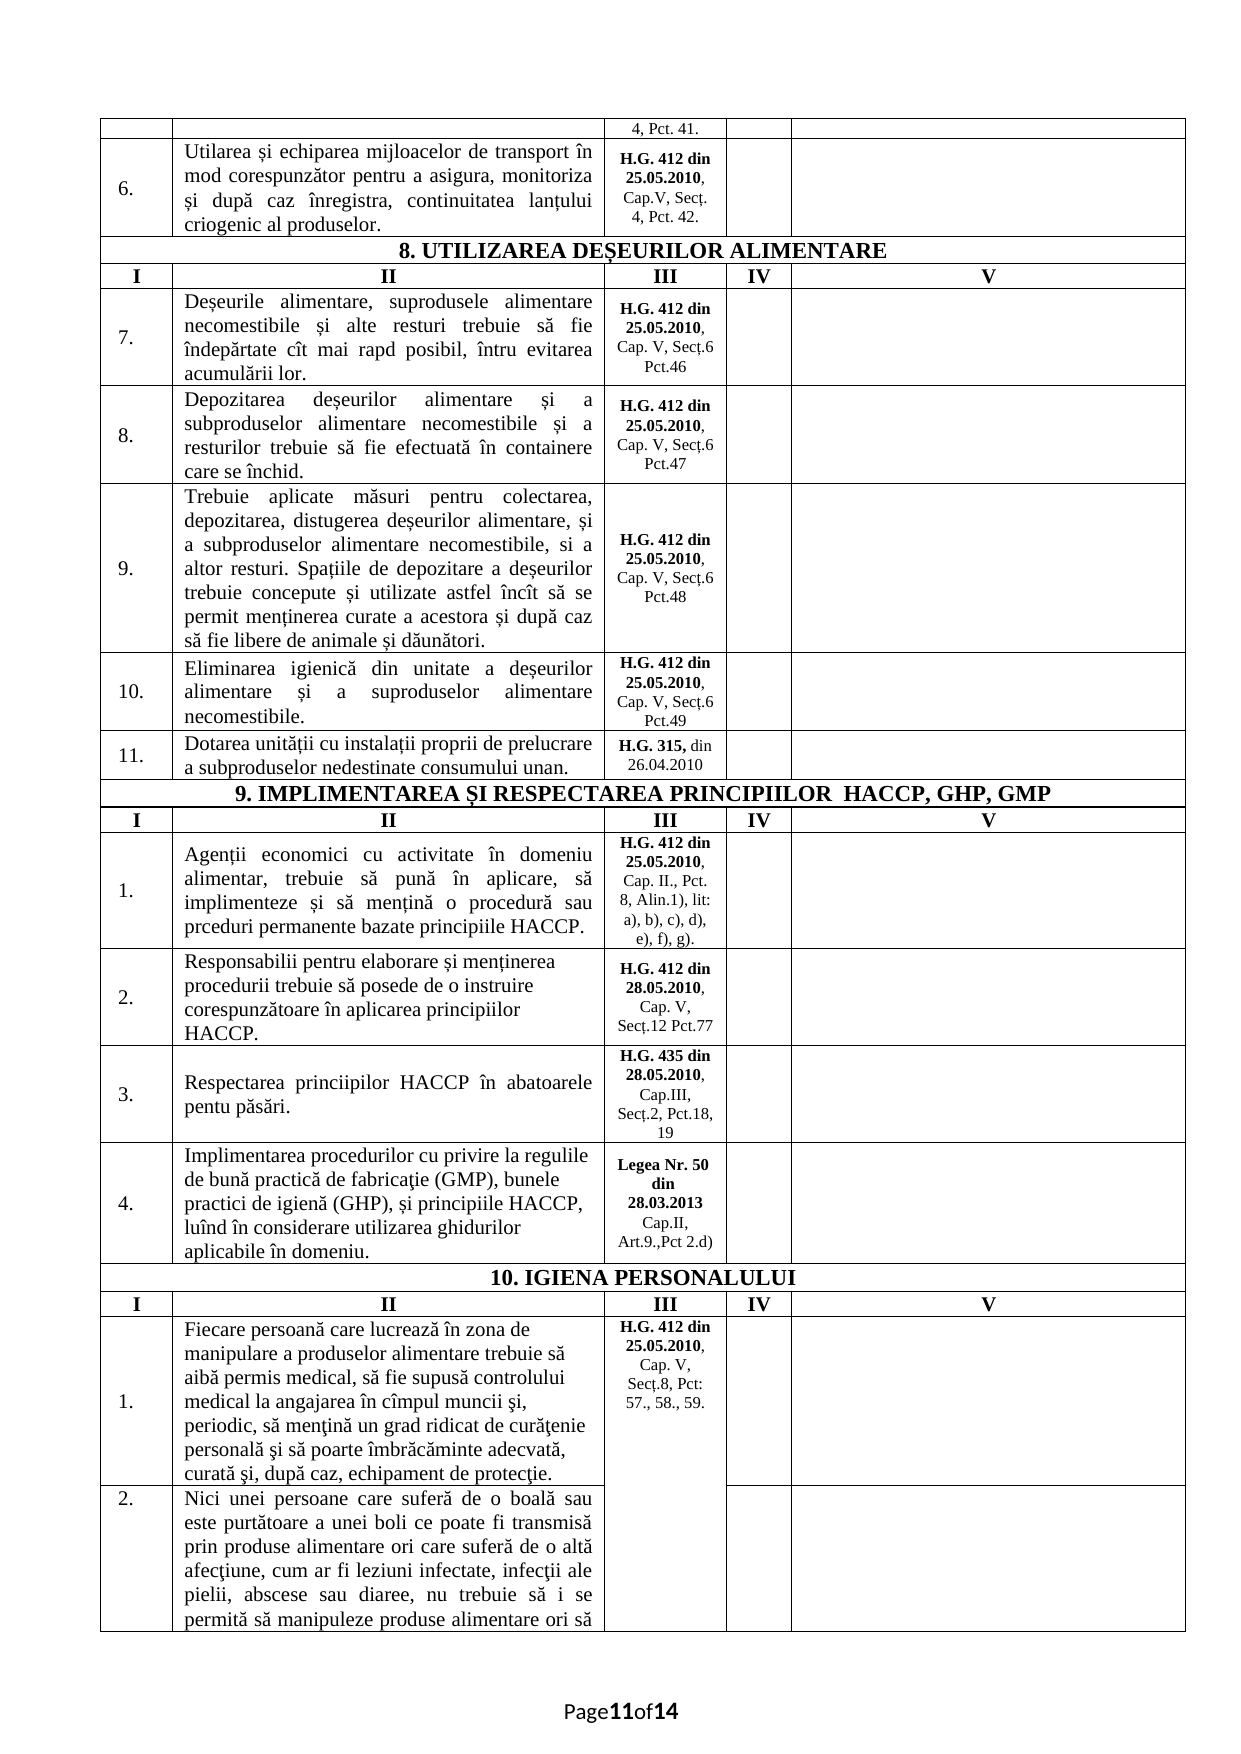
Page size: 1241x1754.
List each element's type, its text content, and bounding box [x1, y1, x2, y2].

table_cell [101, 1046, 172, 1142]
table_cell Depozitarea deșeurilor alimentare și a subproduselor alimentare necomestibile și a resturilor trebuie să fie efectuată în containere care se închid. [173, 386, 604, 483]
table_cell [792, 119, 1185, 138]
table_cell Respectarea princiipilor HACCP în abatoarele pentu păsări. [173, 1046, 604, 1142]
table_cell [727, 386, 791, 483]
table_cell 9. IMPLIMENTAREA ȘI RESPECTAREA PRINCIPIILOR HACCP, GHP, GMP [101, 780, 1185, 806]
table_cell Implimentarea procedurilor cu privire la regulile de bună practică de fabricaţie (GMP), bunele practici de igienă (GHP), și principiile HACCP, luînd în considerare utilizarea ghidurilor aplicabile în domeniu. [173, 1143, 604, 1263]
table_cell [727, 833, 791, 948]
table_cell [101, 386, 172, 483]
table_cell [101, 833, 172, 948]
table_cell [792, 949, 1185, 1045]
table_cell Eliminarea igienică din unitate a deșeurilor alimentare și a suproduselor alimentare necomestibile. [173, 653, 604, 730]
table_cell 10. IGIENA PERSONALULUI [101, 1264, 1185, 1291]
table_cell [101, 139, 172, 236]
table_cell H.G. 412 din 25.05.2010, Cap. V, Secț.6 Pct.46 [605, 289, 726, 385]
table_cell Trebuie aplicate măsuri pentru colectarea, depozitarea, distugerea deșeurilor alimentare, și a subproduselor alimentare necomestibile, si a altor resturi. Spațiile de depozitare a deșeurilor trebuie concepute și utilizate astfel încît să se permit menținerea curate a acestora și după caz să fie libere de animale și dăunători. [173, 484, 604, 652]
table_cell II [173, 264, 604, 288]
table_cell [792, 484, 1185, 652]
table_cell I [101, 808, 172, 832]
table_cell H.G. 412 din 28.05.2010, Cap. V, Secț.12 Pct.77 [605, 949, 726, 1045]
table_cell [101, 1486, 172, 1631]
table_cell [727, 1046, 791, 1142]
table_cell I [101, 1292, 172, 1316]
table_cell [792, 833, 1185, 948]
table_cell V [792, 808, 1185, 832]
table_cell Dotarea unității cu instalații proprii de prelucrare a subproduselor nedestinate consumului unan. [173, 731, 604, 779]
table_cell Fiecare persoană care lucrează în zona de manipulare a produselor alimentare trebuie să aibă permis medical, să fie supusă controlului medical la angajarea în cîmpul muncii şi, periodic, să menţină un grad ridicat de curăţenie personală şi să poarte îmbrăcăminte adecvată, curată şi, după caz, echipament de protecţie. [173, 1317, 604, 1485]
table_cell V [792, 1292, 1185, 1316]
table_cell [792, 386, 1185, 483]
table_cell H.G. 315, din 26.04.2010 [605, 731, 726, 779]
table_cell Agenții economici cu activitate în domeniu alimentar, trebuie să pună în aplicare, să implimenteze și să mențină o procedură sau prceduri permanente bazate principiile HACCP. [173, 833, 604, 948]
table_cell [792, 1143, 1185, 1263]
table_cell H.G. 435 din 28.05.2010, Cap.III, Secț.2, Pct.18, 19 [605, 1046, 726, 1142]
table_cell [727, 1143, 791, 1263]
table_cell V [792, 264, 1185, 288]
table_cell Deșeurile alimentare, suprodusele alimentare necomestibile și alte resturi trebuie să fie îndepărtate cît mai rapd posibil, întru evitarea acumulării lor. [173, 289, 604, 385]
table_cell 8. UTILIZAREA DEȘEURILOR ALIMENTARE [101, 237, 1185, 263]
table_cell IV [727, 264, 791, 288]
table_cell [792, 289, 1185, 385]
table_cell [792, 1486, 1185, 1631]
table_cell Responsabilii pentru elaborare și menținerea procedurii trebuie să posede de o instruire corespunzătoare în aplicarea principiilor HACCP. [173, 949, 604, 1045]
table_cell [101, 731, 172, 779]
table_cell IV [727, 808, 791, 832]
table_cell [101, 1317, 172, 1485]
table_cell Utilarea și echiparea mijloacelor de transport în mod corespunzător pentru a asigura, monitoriza și după caz înregistra, continuitatea lanțului criogenic al produselor. [173, 139, 604, 236]
table_cell [727, 1317, 791, 1485]
table_cell III [605, 1292, 726, 1316]
table_cell H.G. 412 din 25.05.2010, Cap. II., Pct. 8, Alin.1), lit: a), b), c), d), e), f), g). [605, 833, 726, 948]
table_cell [727, 139, 791, 236]
table_cell [792, 731, 1185, 779]
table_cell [173, 1486, 604, 1631]
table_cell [173, 119, 604, 138]
table_cell IV [727, 1292, 791, 1316]
table_cell H.G. 412 din 25.05.2010, Cap. V, Secț.8, Pct: 57., 58., 59. [605, 1317, 726, 1631]
table_cell H.G. 412 din 25.05.2010, Cap. V, Secț.6 Pct.47 [605, 386, 726, 483]
table_cell [101, 119, 172, 138]
table_cell [727, 289, 791, 385]
table_cell [101, 289, 172, 385]
table_cell I [101, 264, 172, 288]
table_cell [792, 139, 1185, 236]
table_cell [101, 949, 172, 1045]
table_cell H.G. 412 din 25.05.2010, Cap. V, Secț.6 Pct.48 [605, 484, 726, 652]
table_cell [792, 1317, 1185, 1485]
table_cell III [605, 264, 726, 288]
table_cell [605, 119, 726, 138]
table_cell [792, 1046, 1185, 1142]
table_cell H.G. 412 din 25.05.2010, Cap.V, Secț. 4, Pct. 42. [605, 139, 726, 236]
table_cell II [173, 808, 604, 832]
table_cell [727, 119, 791, 138]
table_cell [727, 949, 791, 1045]
table_cell [727, 653, 791, 730]
table_cell [101, 484, 172, 652]
table_cell [101, 1143, 172, 1263]
table_cell [727, 484, 791, 652]
table_cell III [605, 808, 726, 832]
table_cell [727, 1486, 791, 1631]
table_cell [727, 731, 791, 779]
table_cell Legea Nr. 50 din 28.03.2013 Cap.II, Art.9.,Pct 2.d) [605, 1143, 726, 1263]
table_cell II [173, 1292, 604, 1316]
table_cell H.G. 412 din 25.05.2010, Cap. V, Secț.6 Pct.49 [605, 653, 726, 730]
table_cell [792, 653, 1185, 730]
table_cell [101, 653, 172, 730]
